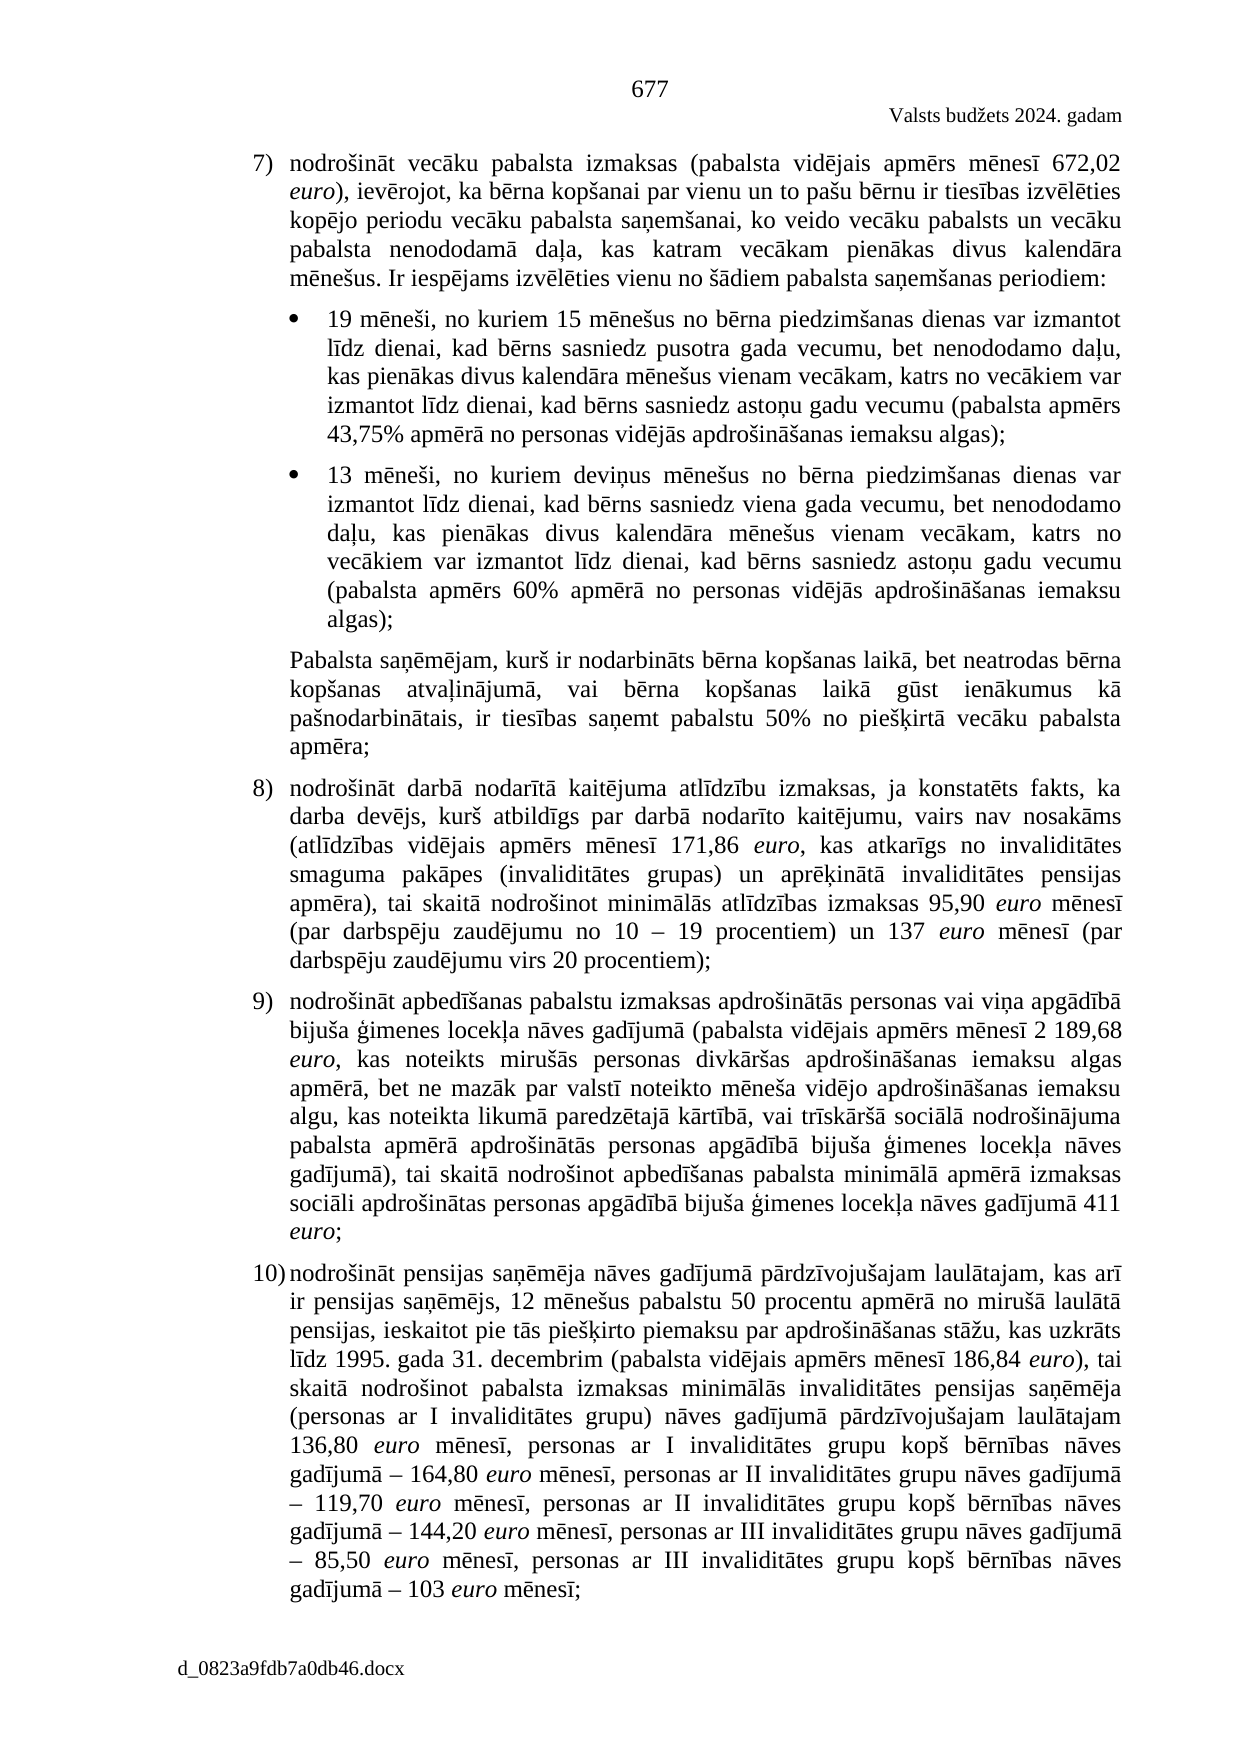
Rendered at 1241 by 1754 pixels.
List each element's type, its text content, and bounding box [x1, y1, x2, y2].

list nodrošināt vecāku pabalsta izmaksas (pabalsta vidējais apmērs mēnesī 672,02 euro), ievērojot, ka bērna kopšanai par vienu un to pašu bērnu ir tiesības izvēlēties kopējo periodu vecāku pabalsta saņemšanai, ko veido vecāku pabalsts un vecāku pabalsta nenododamā daļa, kas katram vecākam pienākas divus kalendāra mēnešus. Ir iespējams izvēlēties vienu no šādiem pabalsta saņemšanas periodiem: [252, 148, 1122, 291]
text Pabalsta saņēmējam, kurš ir nodarbināts bērna kopšanas laikā, bet neatrodas bērna kopšanas atvaļinājumā, vai bērna kopšanas laikā gūst ienākumus kā pašnodarbinātais, ir tiesības saņemt pabalstu 50% no piešķirtā vecāku pabalsta apmēra; [289, 645, 1122, 760]
list nodrošināt pensijas saņēmēja nāves gadījumā pārdzīvojušajam laulātajam, kas arī ir pensijas saņēmējs, 12 mēnešus pabalstu 50 procentu apmērā no mirušā laulātā pensijas, ieskaitot pie tās piešķirto piemaksu par apdrošināšanas stāžu, kas uzkrāts līdz 1995. gada 31. decembrim (pabalsta vidējais apmērs mēnesī 186,84 euro), tai skaitā nodrošinot pabalsta izmaksas minimālās invaliditātes pensijas saņēmēja (personas ar I invaliditātes grupu) nāves gadījumā pārdzīvojušajam laulātajam 136,80 euro mēnesī, personas ar I invaliditātes grupu kopš bērnības nāves gadījumā – 164,80 euro mēnesī, personas ar II invaliditātes grupu nāves gadījumā – 119,70 euro mēnesī, personas ar II invaliditātes grupu kopš bērnības nāves gadījumā – 144,20 euro mēnesī, personas ar III invaliditātes grupu nāves gadījumā – 85,50 euro mēnesī, personas ar III invaliditātes grupu kopš bērnības nāves gadījumā – 103 euro mēnesī; [252, 1258, 1122, 1603]
list nodrošināt apbedīšanas pabalstu izmaksas apdrošinātās personas vai viņa apgādībā bijuša ģimenes locekļa nāves gadījumā (pabalsta vidējais apmērs mēnesī 2 189,68 euro, kas noteikts mirušās personas divkāršas apdrošināšanas iemaksu algas apmērā, bet ne mazāk par valstī noteikto mēneša vidējo apdrošināšanas iemaksu algu, kas noteikta likumā paredzētajā kārtībā, vai trīskāršā sociālā nodrošinājuma pabalsta apmērā apdrošinātās personas apgādībā bijuša ģimenes locekļa nāves gadījumā), tai skaitā nodrošinot apbedīšanas pabalsta minimālā apmērā izmaksas sociāli apdrošinātas personas apgādībā bijuša ģimenes locekļa nāves gadījumā 411 euro; [252, 986, 1122, 1245]
list 19 mēneši, no kuriem 15 mēnešus no bērna piedzimšanas dienas var izmantot līdz dienai, kad bērns sasniedz pusotra gada vecumu, bet nenododamo daļu, kas pienākas divus kalendāra mēnešus vienam vecākam, katrs no vecākiem var izmantot līdz dienai, kad bērns sasniedz astoņu gadu vecumu (pabalsta apmērs 43,75% apmērā no personas vidējās apdrošināšanas iemaksu algas); [289, 304, 1122, 448]
list nodrošināt darbā nodarītā kaitējuma atlīdzību izmaksas, ja konstatēts fakts, ka darba devējs, kurš atbildīgs par darbā nodarīto kaitējumu, vairs nav nosakāms (atlīdzības vidējais apmērs mēnesī 171,86 euro, kas atkarīgs no invaliditātes smaguma pakāpes (invaliditātes grupas) un aprēķinātā invaliditātes pensijas apmēra), tai skaitā nodrošinot minimālās atlīdzības izmaksas 95,90 euro mēnesī (par darbspēju zaudējumu no 10 – 19 procentiem) un 137 euro mēnesī (par darbspēju zaudējumu virs 20 procentiem); [252, 773, 1122, 974]
list 13 mēneši, no kuriem deviņus mēnešus no bērna piedzimšanas dienas var izmantot līdz dienai, kad bērns sasniedz viena gada vecumu, bet nenododamo daļu, kas pienākas divus kalendāra mēnešus vienam vecākam, katrs no vecākiem var izmantot līdz dienai, kad bērns sasniedz astoņu gadu vecumu (pabalsta apmērs 60% apmērā no personas vidējās apdrošināšanas iemaksu algas); [289, 460, 1122, 633]
